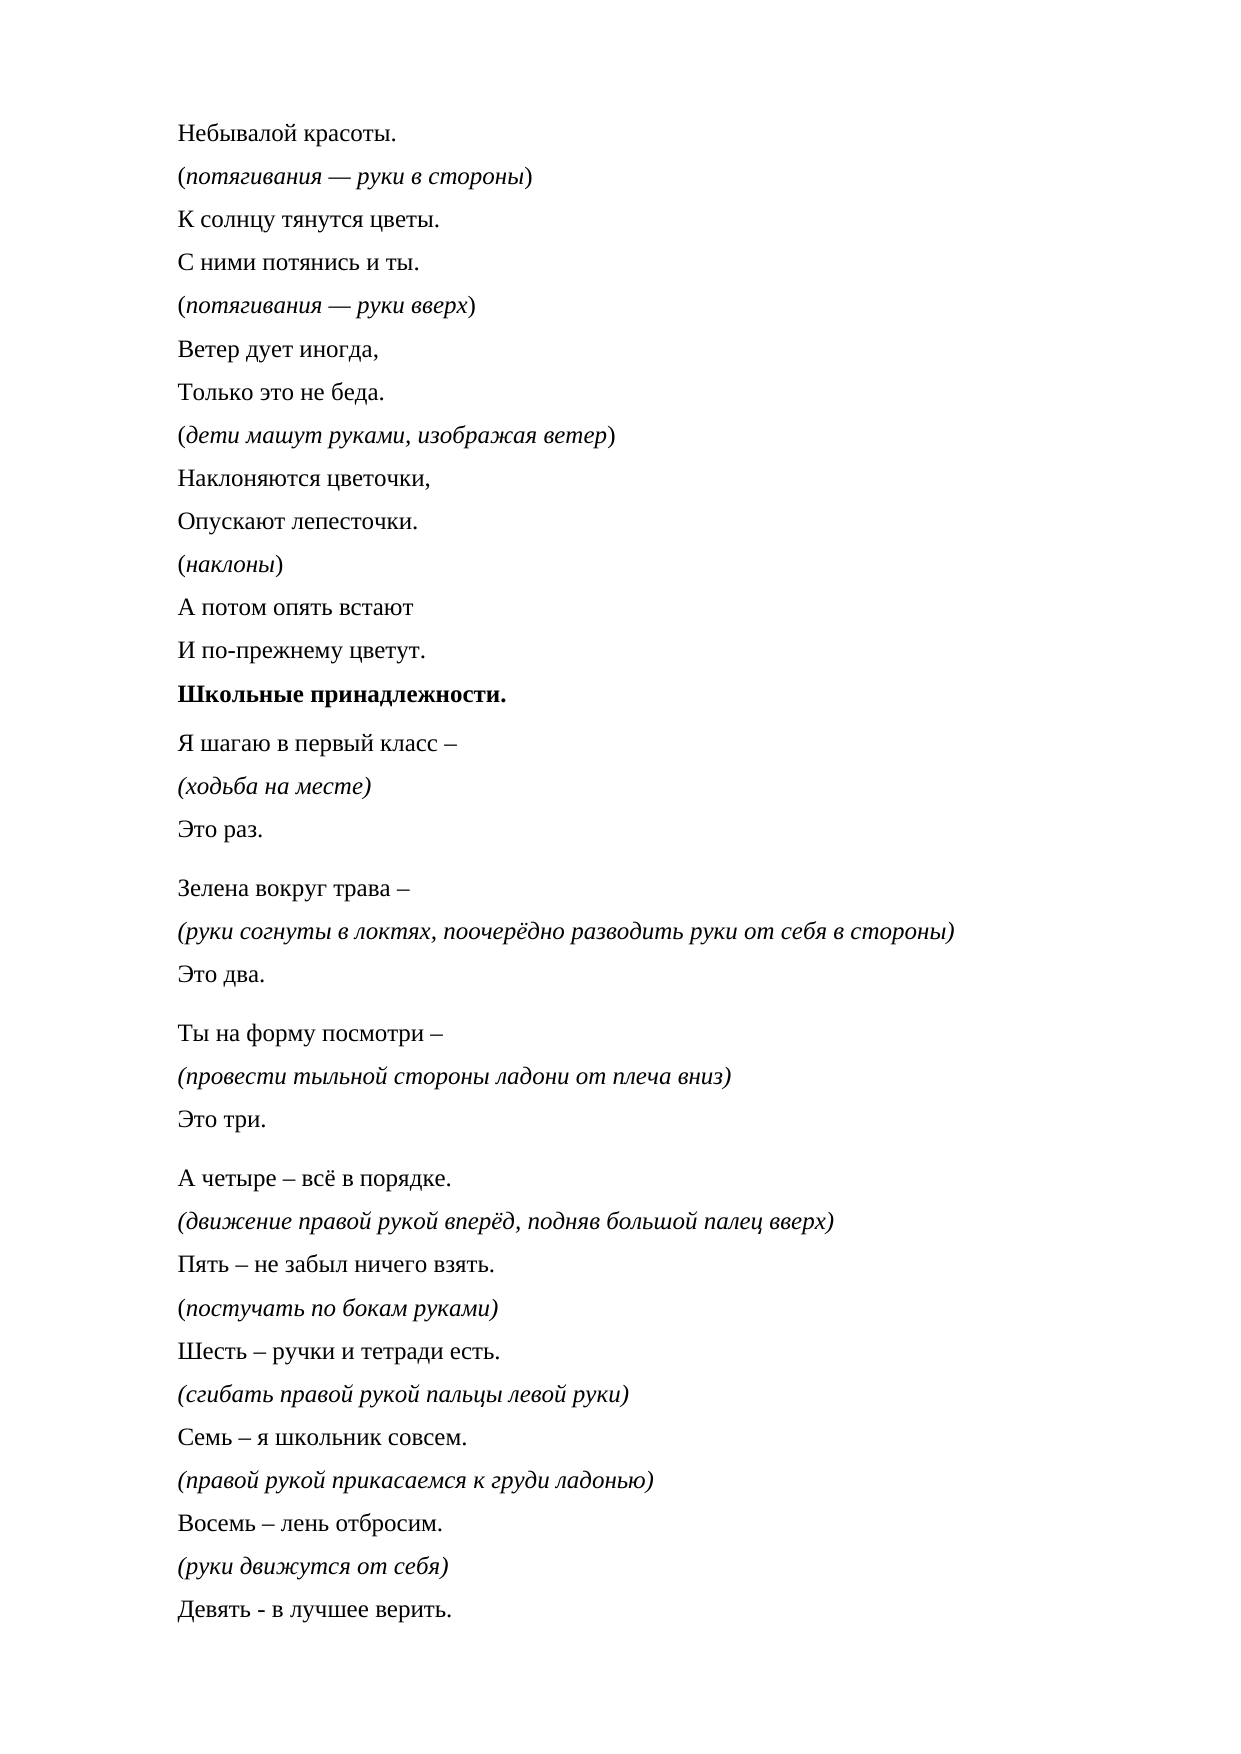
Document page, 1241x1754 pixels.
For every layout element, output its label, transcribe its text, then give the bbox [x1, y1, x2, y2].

text Небывалой красоты. [177, 118, 1152, 147]
text Шесть – ручки и тетради есть. [177, 1336, 1152, 1364]
text Только это не беда. [177, 377, 1152, 406]
text (сгибать правой рукой пальцы левой руки) [177, 1379, 1152, 1408]
text (дети машут руками, изображая ветер) [177, 420, 1152, 449]
text (наклоны) [177, 549, 1152, 578]
text Ты на форму посмотри – [177, 1018, 1152, 1047]
text К солнцу тянутся цветы. [177, 204, 1152, 233]
text Это три. [177, 1104, 1152, 1133]
text С ними потянись и ты. [177, 247, 1152, 276]
text (правой рукой прикасаемся к груди ладонью) [177, 1465, 1152, 1494]
text Пять – не забыл ничего взять. [177, 1249, 1152, 1278]
text Зелена вокруг трава – [177, 873, 1152, 902]
text (руки движутся от себя) [177, 1551, 1152, 1580]
text И по-прежнему цветут. [177, 636, 1152, 664]
text Опускают лепесточки. [177, 506, 1152, 535]
text Наклоняются цветочки, [177, 463, 1152, 492]
text А потом опять встают [177, 592, 1152, 621]
text (постучать по бокам руками) [177, 1293, 1152, 1321]
text (провести тыльной стороны ладони от плеча вниз) [177, 1061, 1152, 1090]
text (ходьба на месте) [177, 771, 1152, 800]
text Я шагаю в первый класс – [177, 728, 1152, 757]
text А четыре – всё в порядке. [177, 1163, 1152, 1192]
text Девять - в лучшее верить. [177, 1594, 1152, 1623]
text Это раз. [177, 814, 1152, 843]
text Ветер дует иногда, [177, 334, 1152, 362]
text Восемь – лень отбросим. [177, 1508, 1152, 1537]
text (потягивания — руки вверх) [177, 291, 1152, 319]
text Школьные принадлежности. [177, 679, 1152, 707]
text Это два. [177, 959, 1152, 988]
text Семь – я школьник совсем. [177, 1422, 1152, 1451]
text (движение правой рукой вперёд, подняв большой палец вверх) [177, 1206, 1152, 1235]
text (потягивания — руки в стороны) [177, 161, 1152, 190]
text (руки согнуты в локтях, поочерёдно разводить руки от себя в стороны) [177, 916, 1152, 945]
